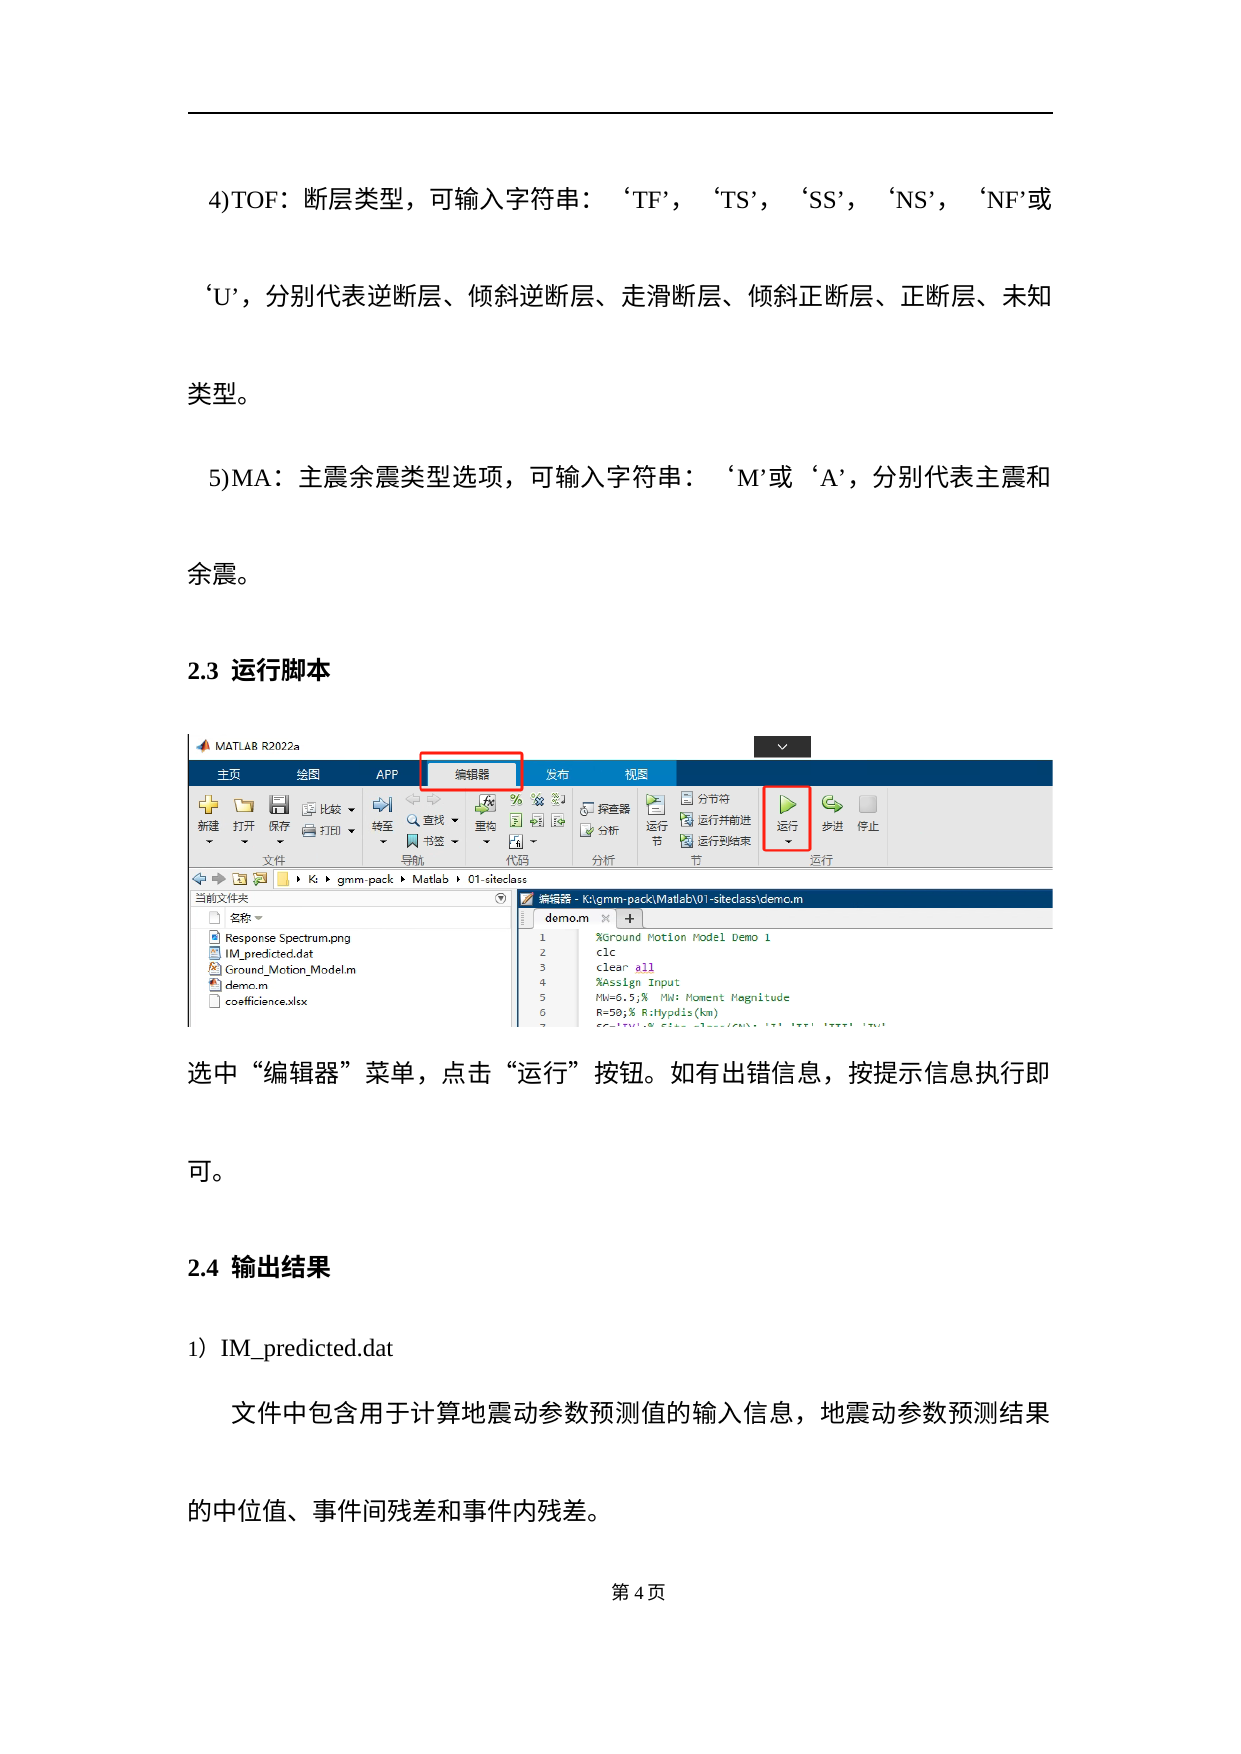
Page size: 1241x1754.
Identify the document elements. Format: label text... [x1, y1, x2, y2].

picture [187, 734, 1053, 1027]
text 文件中包含用于计算地震动参数预测值的输入信息，地震动参数预测结果的中位值、事件间残差和事件内残差。 [187, 1379, 1053, 1542]
subtitle 2.3 运行脚本 [187, 636, 1053, 701]
subtitle 2.4 输出结果 [187, 1233, 1053, 1298]
text 选中“编辑器”菜单，点击“运行”按钮。如有出错信息，按提示信息执行即可。 [187, 1039, 1053, 1202]
text 4) TOF：断层类型，可输入字符串：‘TF’，‘TS’，‘SS’，‘NS’，‘NF’或‘U’，分别代表逆断层、倾斜逆断层、走滑断层、倾斜正断层、正断层、未知类型。 [187, 165, 1053, 425]
text 5) MA：主震余震类型选项，可输入字符串：‘M’或‘A’，分别代表主震和余震。 [187, 443, 1053, 606]
text 1）IM_predicted.dat [187, 1331, 1053, 1363]
